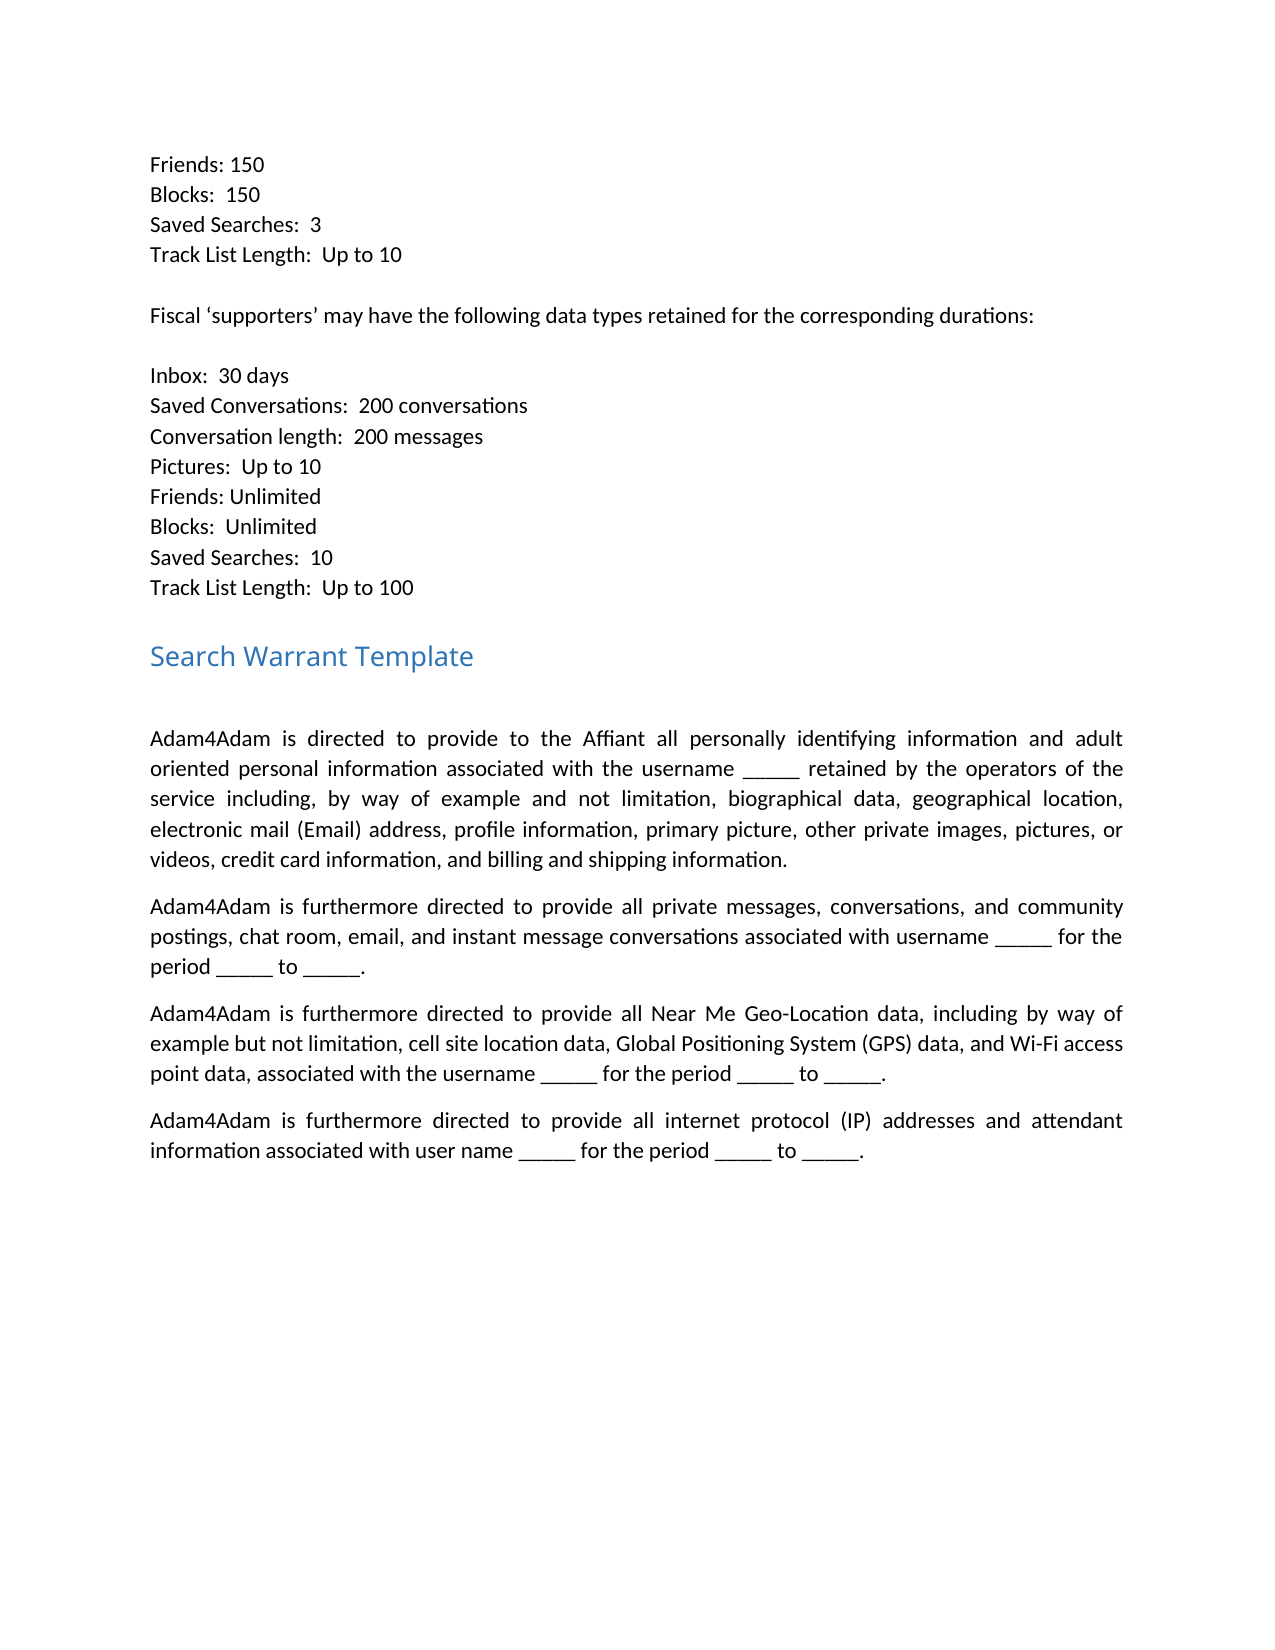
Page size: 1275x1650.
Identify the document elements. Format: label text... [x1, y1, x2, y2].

text Inbox: 30 days [150, 361, 1125, 389]
text Adam4Adam is directed to provide to the Affiant all personally identifying information and adult oriented personal information associated with the username _____ retained by the operators of the service including, by way of example and not limitation, biographical data, geographical location, electronic mail (Email) address, profile information, primary picture, other private images, pictures, or videos, credit card information, and billing and shipping information. [150, 724, 1125, 873]
text Adam4Adam is furthermore directed to provide all internet protocol (IP) addresses and attendant information associated with user name _____ for the period _____ to _____. [150, 1106, 1125, 1165]
text Friends: Unlimited [150, 482, 1125, 510]
text Friends: 150 [150, 150, 1125, 178]
text Adam4Adam is furthermore directed to provide all Near Me Geo-Location data, including by way of example but not limitation, cell site location data, Global Positioning System (GPS) data, and Wi-Fi access point data, associated with the username _____ for the period _____ to _____. [150, 999, 1125, 1088]
text Fiscal ‘supporters’ may have the following data types retained for the corresponding durations: [150, 301, 1125, 329]
subtitle Search Warrant Template [150, 637, 1125, 674]
text Pictures: Up to 10 [150, 452, 1125, 480]
text Saved Conversations: 200 conversations [150, 392, 1125, 420]
text Blocks: 150 [150, 180, 1125, 208]
text Adam4Adam is furthermore directed to provide all private messages, conversations, and community postings, chat room, email, and instant message conversations associated with username _____ for the period _____ to _____. [150, 892, 1125, 980]
text Conversation length: 200 messages [150, 422, 1125, 450]
text Saved Searches: 10 [150, 543, 1125, 571]
text Saved Searches: 3 [150, 210, 1125, 238]
text Track List Length: Up to 100 [150, 573, 1125, 601]
text Track List Length: Up to 10 [150, 241, 1125, 269]
text Blocks: Unlimited [150, 512, 1125, 541]
